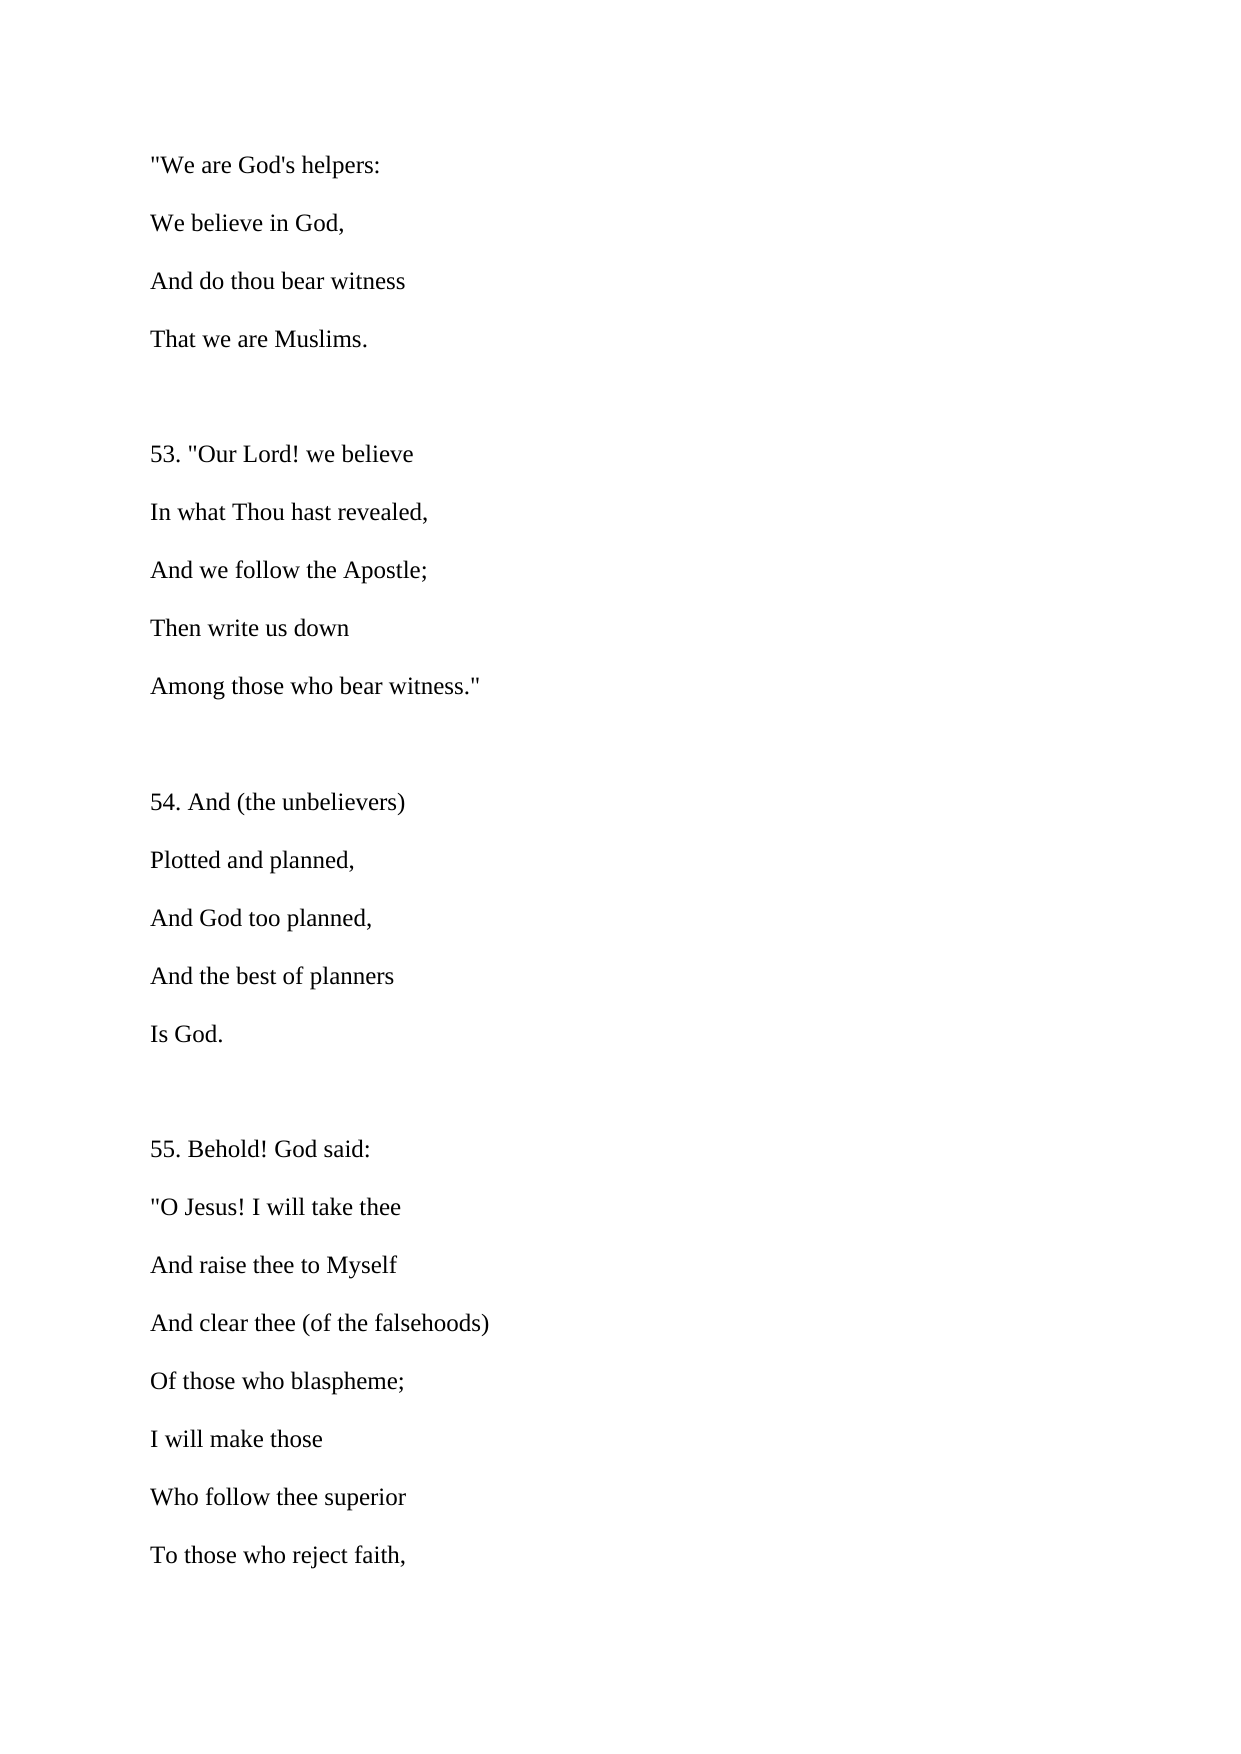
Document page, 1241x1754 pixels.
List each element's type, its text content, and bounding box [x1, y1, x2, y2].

text 54. And (the unbelievers) [150, 787, 1090, 816]
text We believe in God, [150, 208, 1090, 237]
text Plotted and planned, [150, 845, 1090, 874]
text "O Jesus! I will take thee [150, 1192, 1090, 1221]
text And raise thee to Myself [150, 1250, 1090, 1279]
text 55. Behold! God said: [150, 1134, 1090, 1163]
text To those who reject faith, [150, 1540, 1090, 1569]
text And the best of planners [150, 961, 1090, 989]
text Then write us down [150, 613, 1090, 642]
text In what Thou hast revealed, [150, 497, 1090, 526]
text Who follow thee superior [150, 1482, 1090, 1511]
text And do thou bear witness [150, 266, 1090, 294]
text 53. "Our Lord! we believe [150, 439, 1090, 468]
text And clear thee (of the falsehoods) [150, 1308, 1090, 1337]
text Of those who blaspheme; [150, 1366, 1090, 1395]
text "We are God's helpers: [150, 150, 1090, 179]
text And God too planned, [150, 903, 1090, 932]
text And we follow the Apostle; [150, 555, 1090, 584]
text Is God. [150, 1019, 1090, 1047]
text I will make those [150, 1424, 1090, 1453]
text That we are Muslims. [150, 324, 1090, 352]
text Among those who bear witness." [150, 671, 1090, 700]
